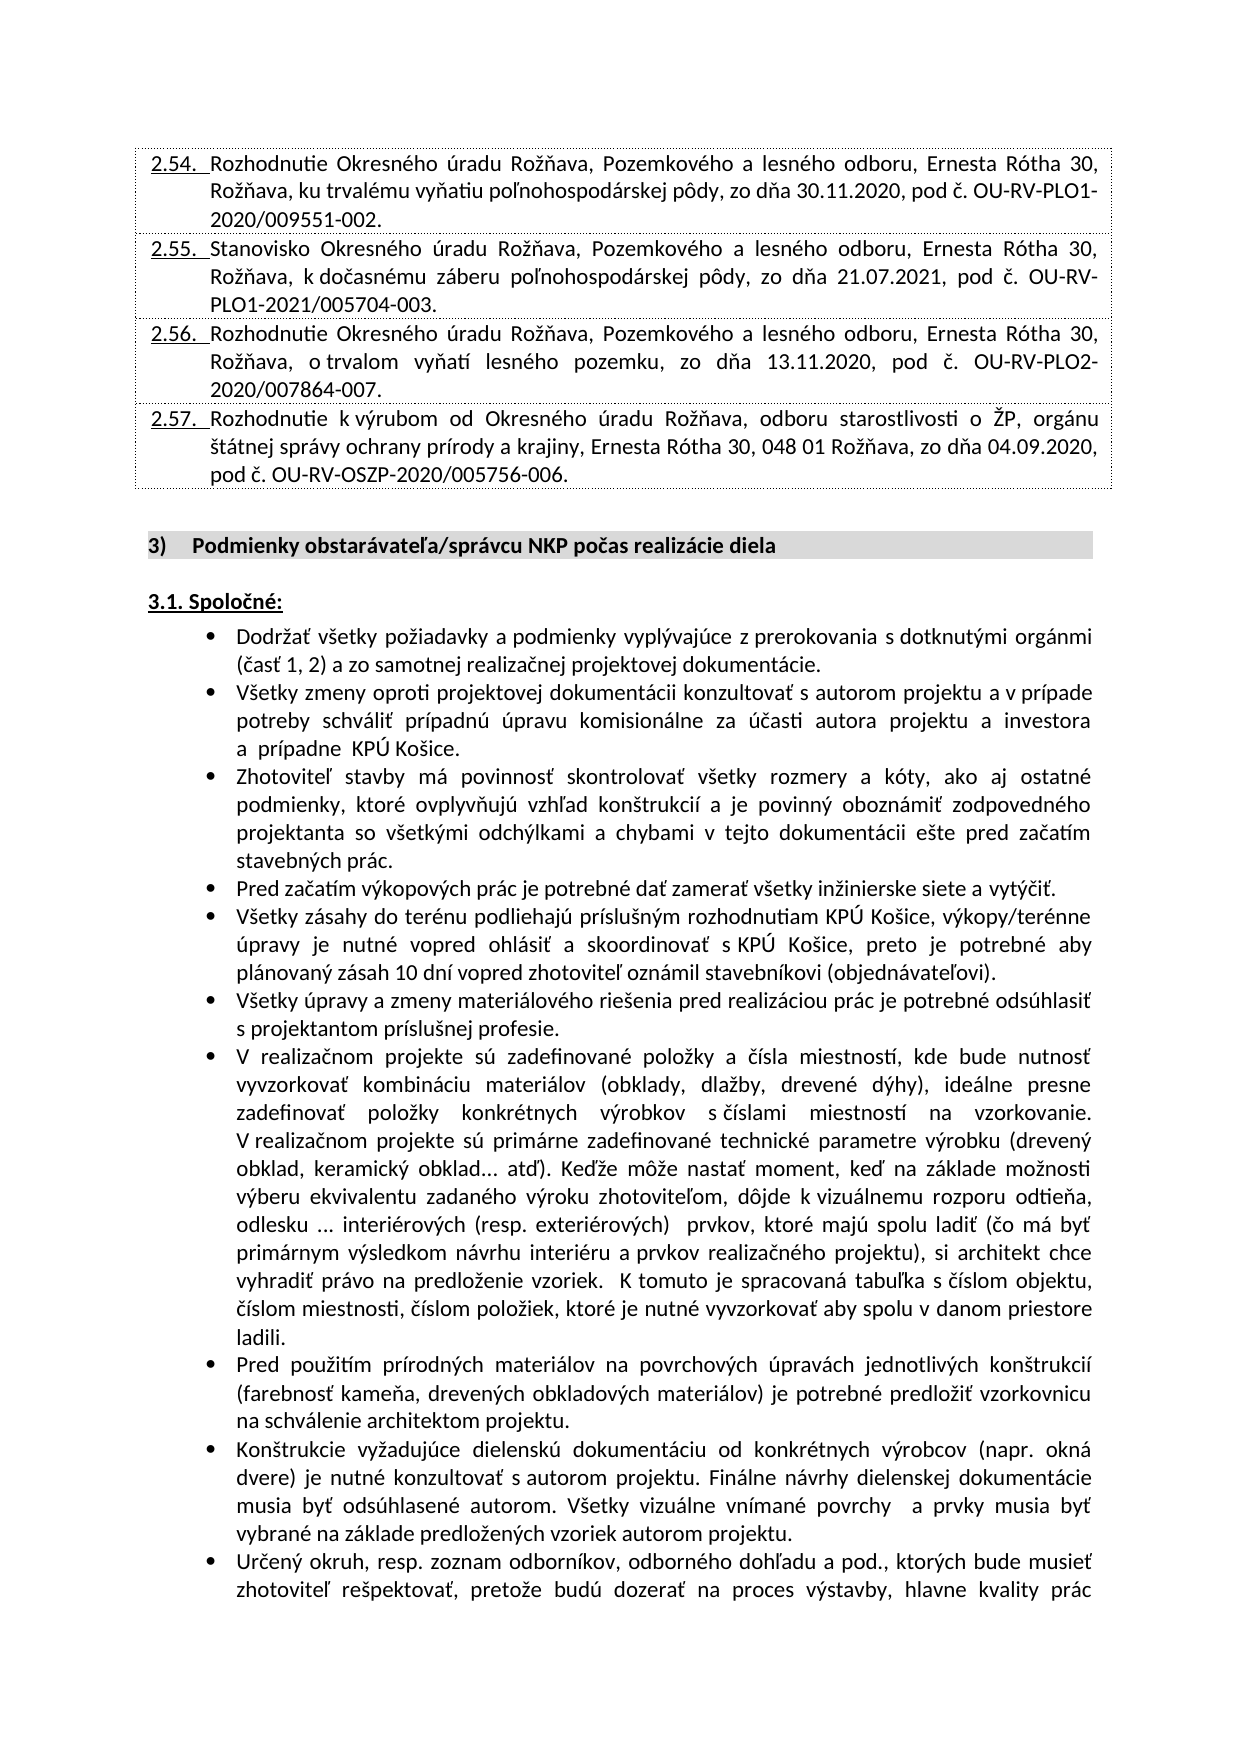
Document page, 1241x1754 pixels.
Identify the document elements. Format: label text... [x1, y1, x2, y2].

text 3.1. Spoločné: [148, 587, 1093, 615]
list V realizačnom projekte sú zadefinované položky a čísla miestností, kde bude nutnosť vyvzorkovať kombináciu materiálov (obklady, dlažby, drevené dýhy), ideálne presne zadefinovať položky konkrétnych výrobkov s číslami miestností na vzorkovanie. V realizačnom projekte sú primárne zadefinované technické parametre výrobku (drevený obklad, keramický obklad... atď). Keďže môže nastať moment, keď na základe možnosti výberu ekvivalentu zadaného výroku zhotoviteľom, dôjde k vizuálnemu rozporu odtieňa, odlesku ... interiérových (resp. exteriérových) prvkov, ktoré majú spolu ladiť (čo má byť primárnym výsledkom návrhu interiéru a prvkov realizačného projektu), si architekt chce vyhradiť právo na predloženie vzoriek. K tomuto je spracovaná tabuľka s číslom objektu, číslom miestnosti, číslom položiek, ktoré je nutné vyvzorkovať aby spolu v danom priestore ladili. [207, 1042, 1093, 1351]
table_cell Rozhodnutie k výrubom od Okresného úradu Rožňava, odboru starostlivosti o ŽP, orgánu štátnej správy ochrany prírody a krajiny, Ernesta Rótha 30, 048 01 Rožňava, zo dňa 04.09.2020, pod č. OU-RV-OSZP-2020/005756-006. [136, 403, 1111, 488]
table_cell Rozhodnutie Okresného úradu Rožňava, Pozemkového a lesného odboru, Ernesta Rótha 30, Rožňava, o trvalom vyňatí lesného pozemku, zo dňa 13.11.2020, pod č. OU-RV-PLO2-2020/007864-007. [136, 318, 1111, 403]
list Pred použitím prírodných materiálov na povrchových úpravách jednotlivých konštrukcií (farebnosť kameňa, drevených obkladových materiálov) je potrebné predložiť vzorkovnicu na schválenie architektom projektu. [207, 1351, 1093, 1435]
list Všetky zmeny oproti projektovej dokumentácii konzultovať s autorom projektu a v prípade potreby schváliť prípadnú úpravu komisionálne za účasti autora projektu a investora a prípadne KPÚ Košice. [207, 678, 1093, 762]
list Dodržať všetky požiadavky a podmienky vyplývajúce z prerokovania s dotknutými orgánmi (časť 1, 2) a zo samotnej realizačnej projektovej dokumentácie. [207, 622, 1093, 678]
list Konštrukcie vyžadujúce dielenskú dokumentáciu od konkrétnych výrobcov (napr. okná dvere) je nutné konzultovať s autorom projektu. Finálne návrhy dielenskej dokumentácie musia byť odsúhlasené autorom. Všetky vizuálne vnímané povrchy a prvky musia byť vybrané na základe predložených vzoriek autorom projektu. [207, 1435, 1093, 1547]
list Všetky úpravy a zmeny materiálového riešenia pred realizáciou prác je potrebné odsúhlasiť s projektantom príslušnej profesie. [207, 986, 1093, 1042]
table_cell Stanovisko Okresného úradu Rožňava, Pozemkového a lesného odboru, Ernesta Rótha 30, Rožňava, k dočasnému záberu poľnohospodárskej pôdy, zo dňa 21.07.2021, pod č. OU-RV-PLO1-2021/005704-003. [136, 233, 1111, 318]
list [207, 1547, 1093, 1603]
list Pred začatím výkopových prác je potrebné dať zamerať všetky inžinierske siete a vytýčiť. [207, 874, 1093, 902]
table_cell Rozhodnutie Okresného úradu Rožňava, Pozemkového a lesného odboru, Ernesta Rótha 30, Rožňava, ku trvalému vyňatiu poľnohospodárskej pôdy, zo dňa 30.11.2020, pod č. OU-RV-PLO1-2020/009551-002. [136, 148, 1111, 233]
list Zhotoviteľ stavby má povinnosť skontrolovať všetky rozmery a kóty, ako aj ostatné podmienky, ktoré ovplyvňujú vzhľad konštrukcií a je povinný oboznámiť zodpovedného projektanta so všetkými odchýlkami a chybami v tejto dokumentácii ešte pred začatím stavebných prác. [207, 762, 1093, 874]
list Všetky zásahy do terénu podliehajú príslušným rozhodnutiam KPÚ Košice, výkopy/terénne úpravy je nutné vopred ohlásiť a skoordinovať s KPÚ Košice, preto je potrebné aby plánovaný zásah 10 dní vopred zhotoviteľ oznámil stavebníkovi (objednávateľovi). [207, 902, 1093, 986]
list Podmienky obstarávateľa/správcu NKP počas realizácie diela [148, 531, 1093, 559]
